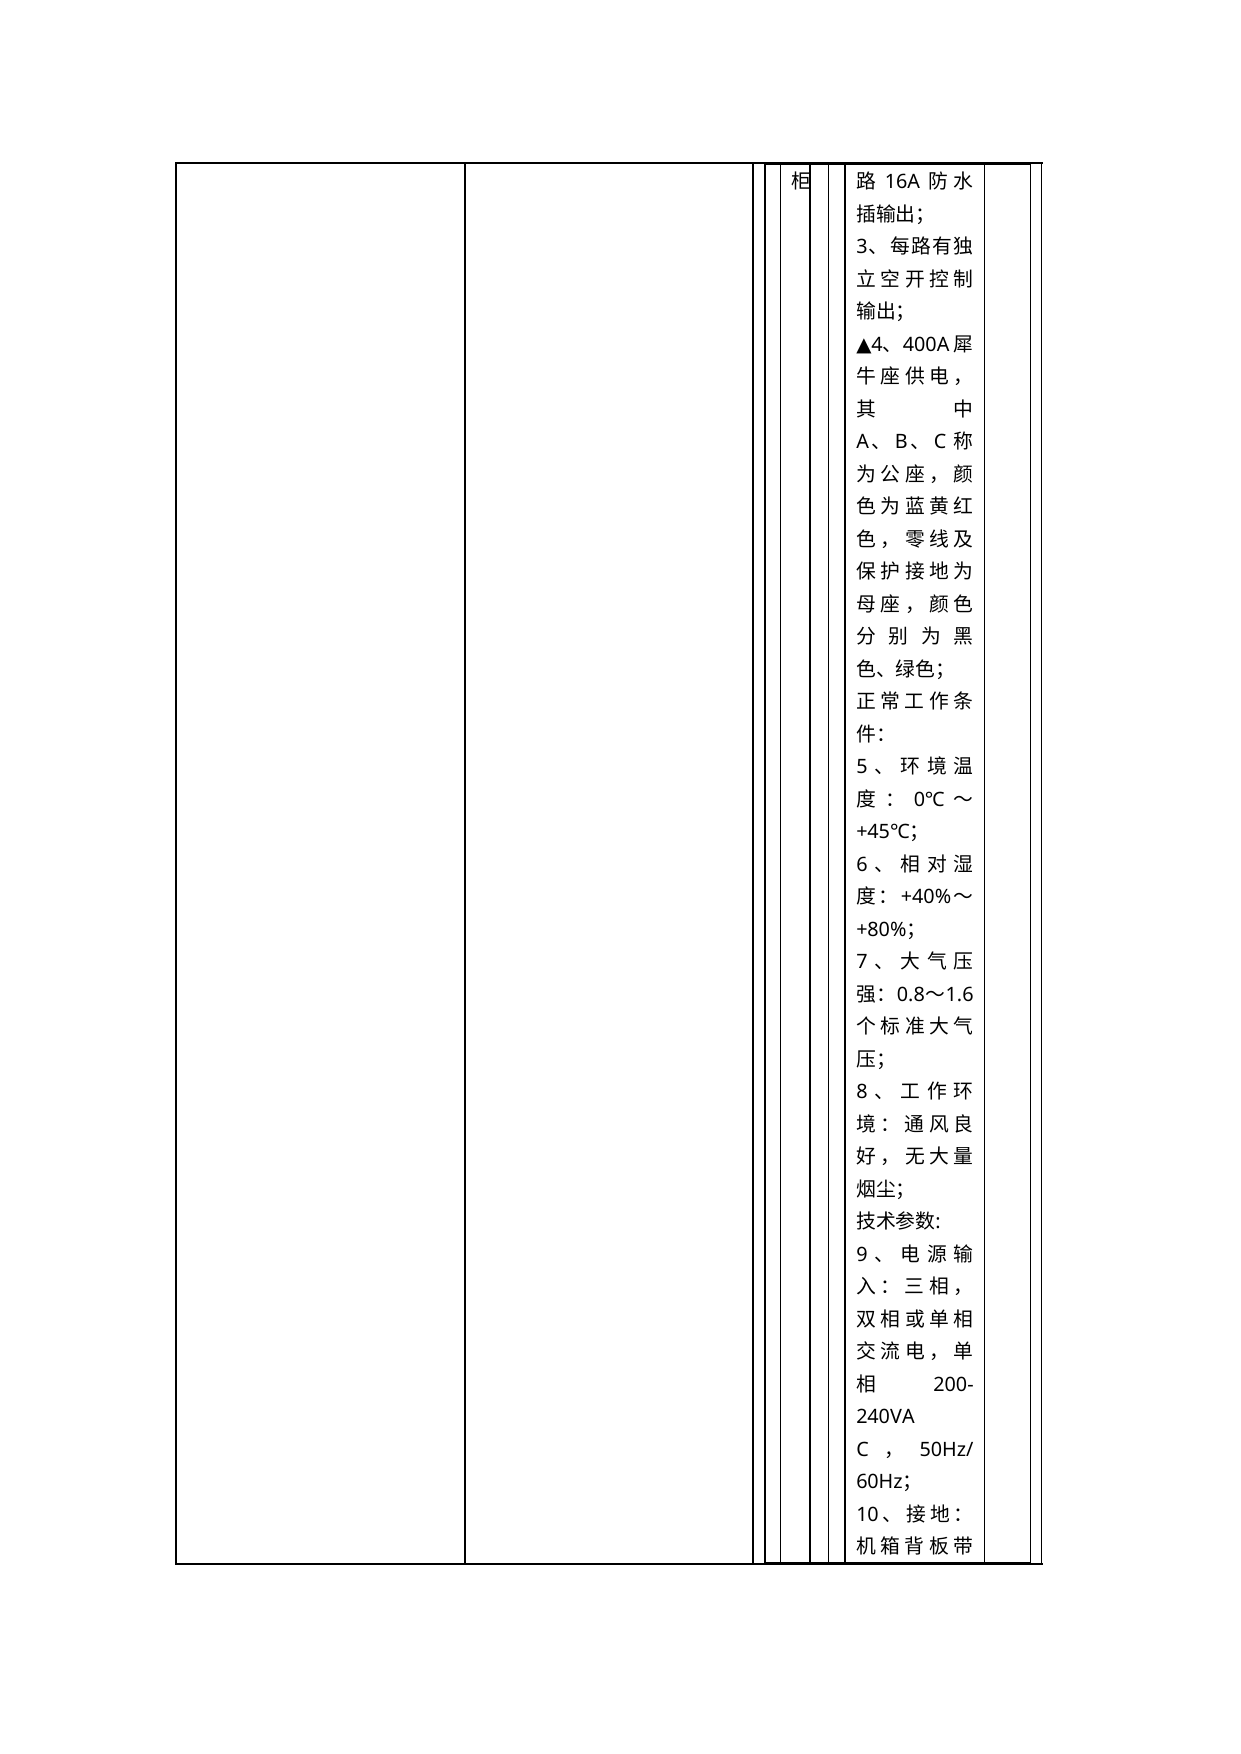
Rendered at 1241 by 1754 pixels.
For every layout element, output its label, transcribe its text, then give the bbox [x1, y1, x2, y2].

table_cell [829, 165, 844, 1562]
table_cell [766, 165, 780, 1562]
table_cell [1031, 164, 1041, 1563]
table_cell [846, 165, 984, 1562]
table_cell [466, 164, 752, 1563]
table_cell 1 [177, 164, 464, 1563]
table_cell [754, 164, 764, 1563]
table_cell [781, 165, 809, 1562]
table_cell [811, 165, 828, 1562]
table_cell [985, 165, 1030, 1562]
